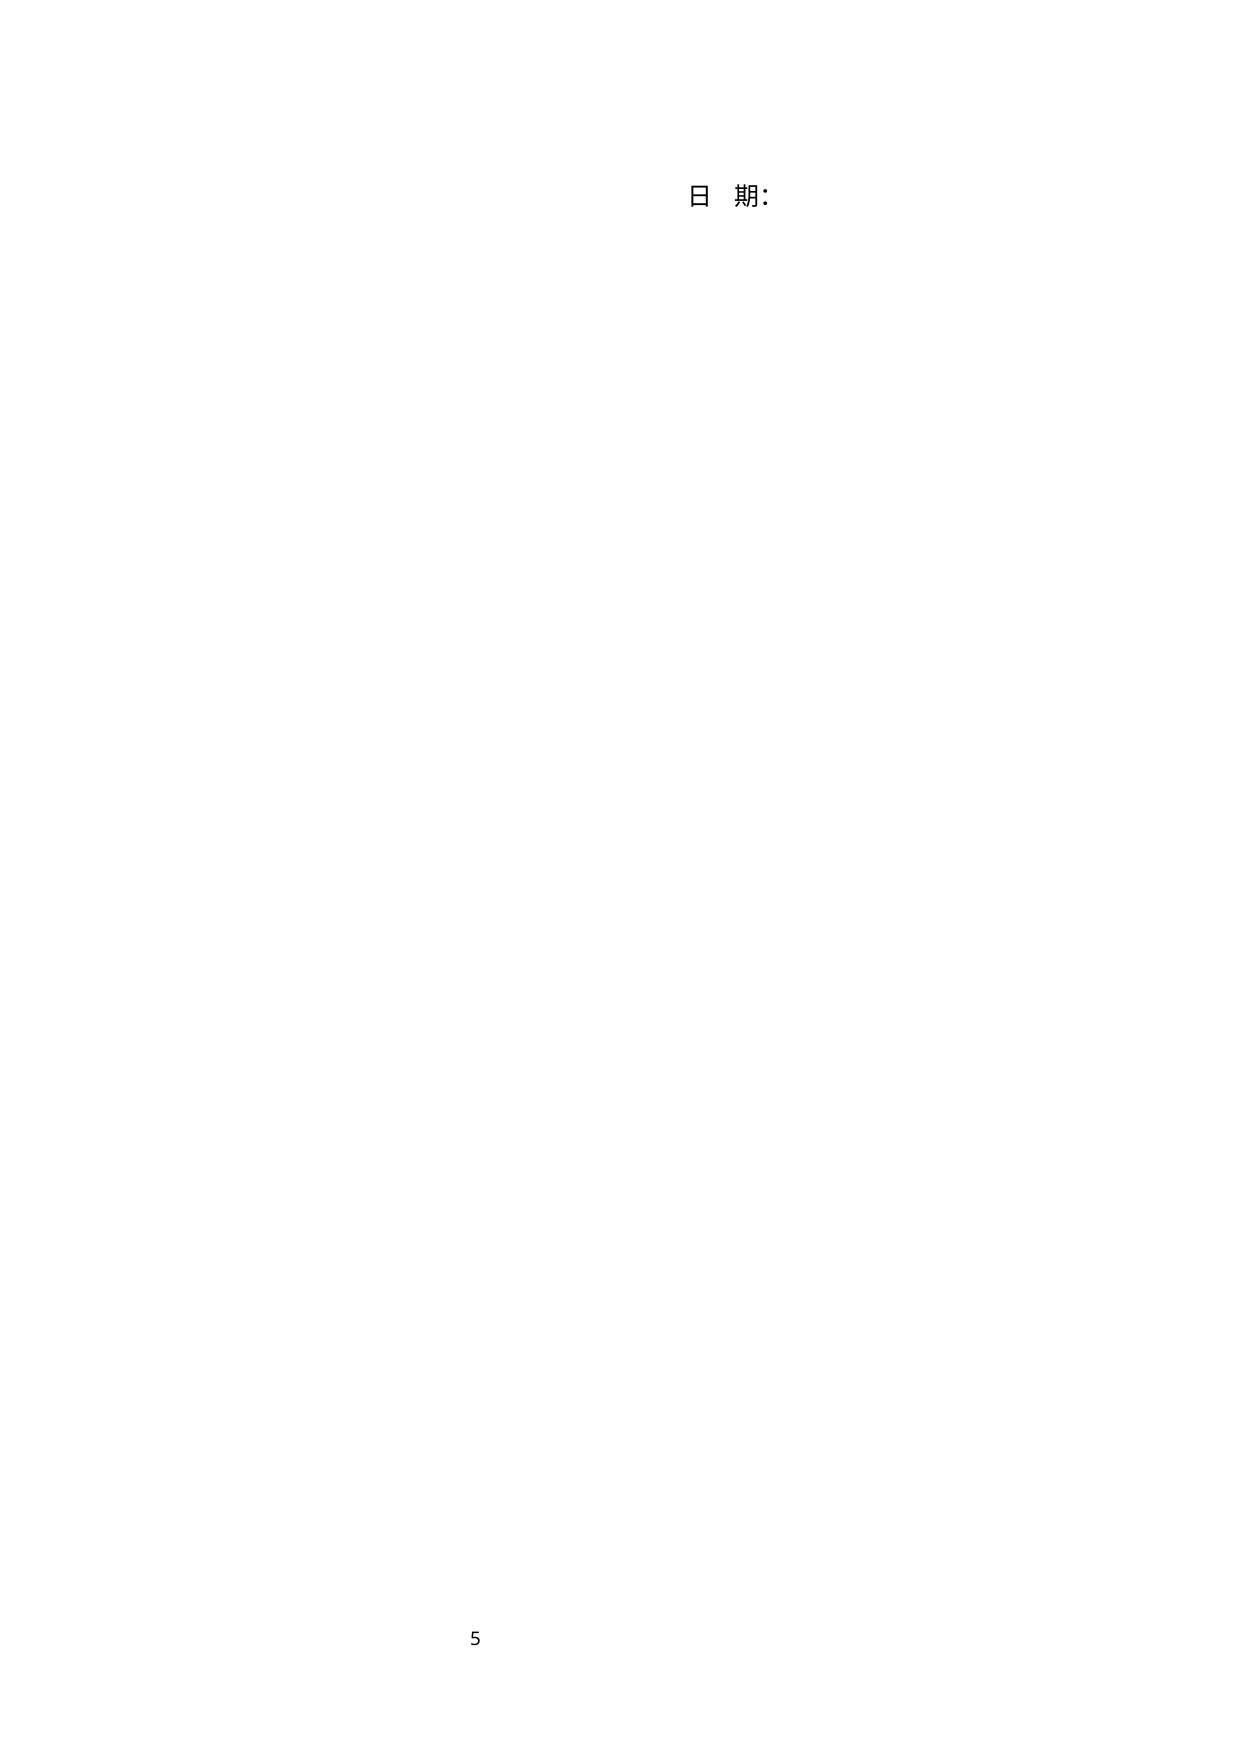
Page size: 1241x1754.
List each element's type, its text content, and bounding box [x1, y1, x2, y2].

text 日 期： [187, 162, 1053, 227]
